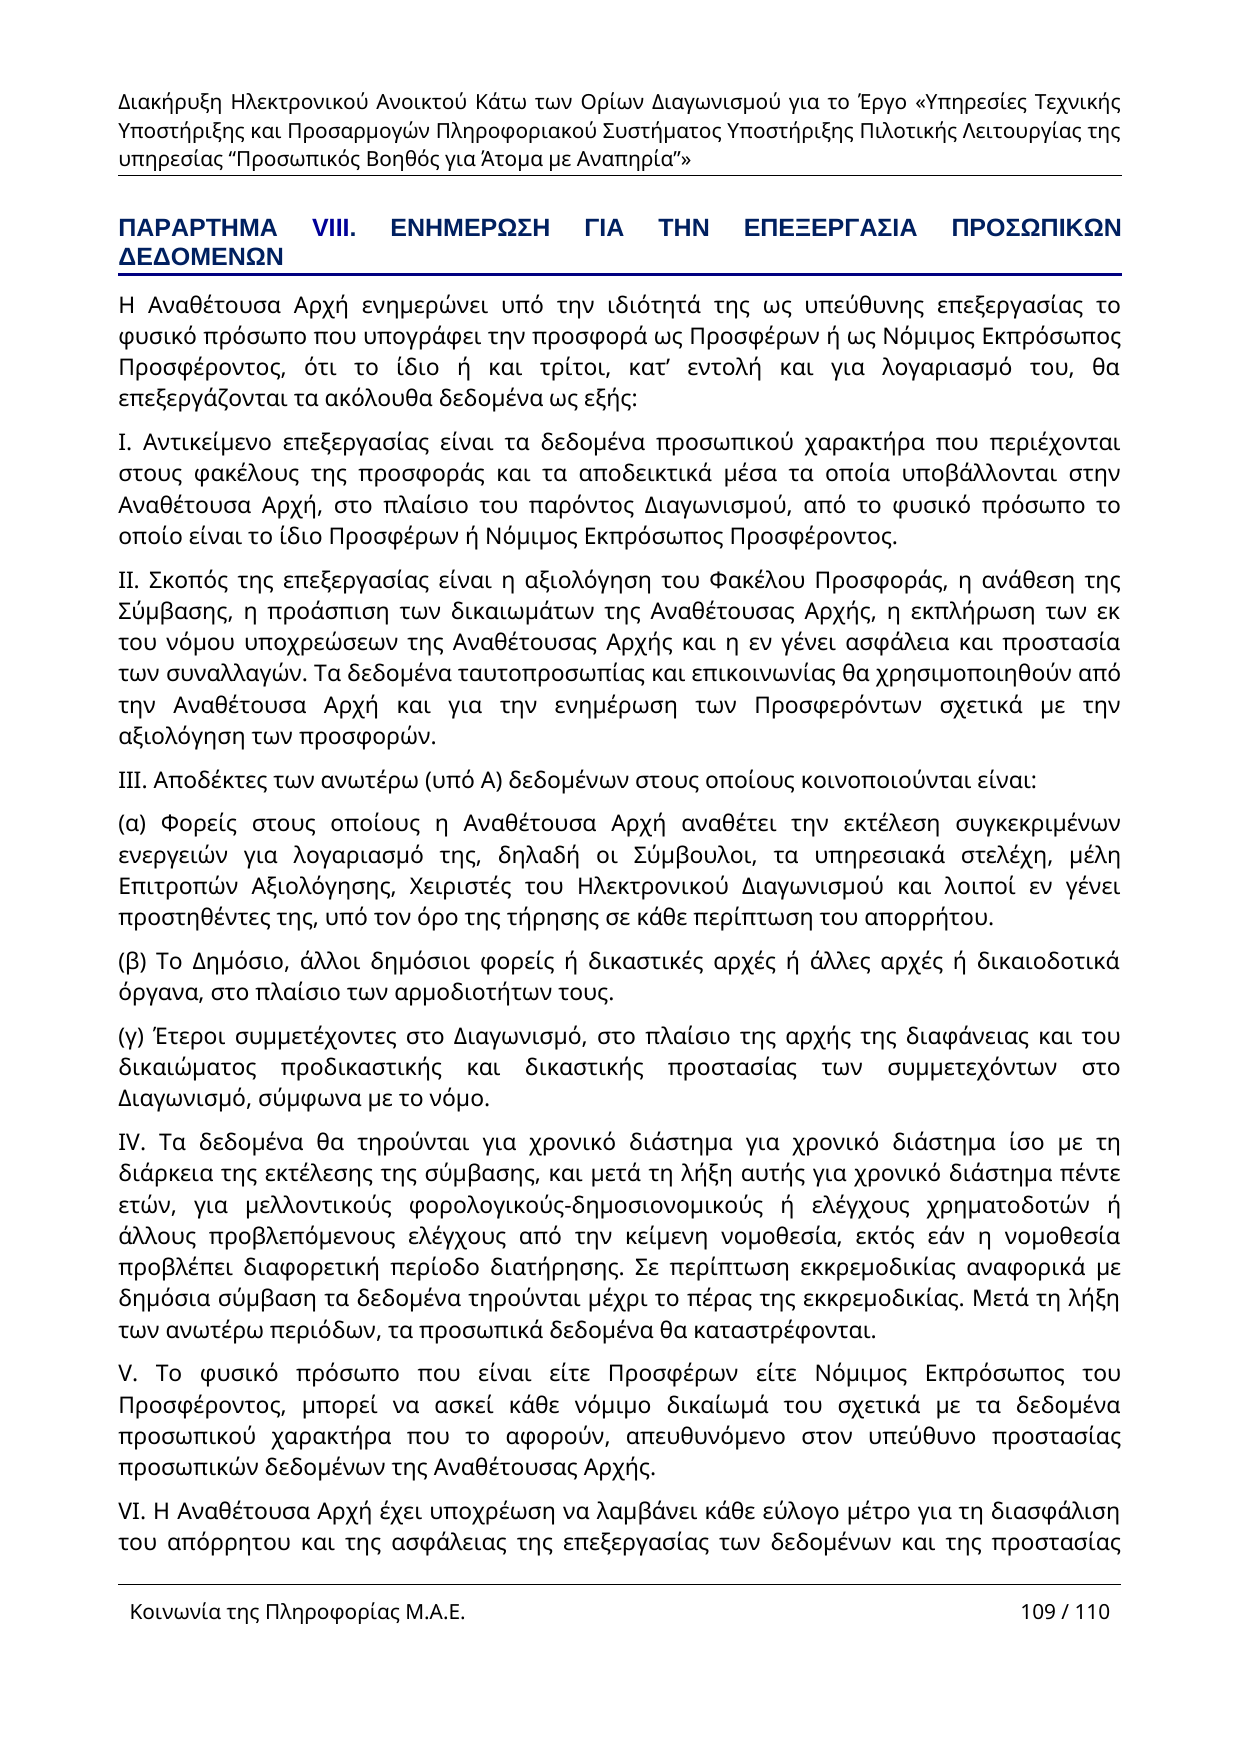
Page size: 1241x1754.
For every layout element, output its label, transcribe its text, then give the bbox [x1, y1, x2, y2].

text (γ) Έτεροι συμμετέχοντες στο Διαγωνισμό, στο πλαίσιο της αρχής της διαφάνειας και του δικαιώματος προδικαστικής και δικαστικής προστασίας των συμμετεχόντων στο Διαγωνισμό, σύμφωνα με το νόμο. [118, 1020, 1122, 1114]
text (β) Το Δημόσιο, άλλοι δημόσιοι φορείς ή δικαστικές αρχές ή άλλες αρχές ή δικαιοδοτικά όργανα, στο πλαίσιο των αρμοδιοτήτων τους. [118, 945, 1122, 1007]
text (α) Φορείς στους οποίους η Αναθέτουσα Αρχή αναθέτει την εκτέλεση συγκεκριμένων ενεργειών για λογαριασμό της, δηλαδή οι Σύμβουλοι, τα υπηρεσιακά στελέχη, μέλη Επιτροπών Αξιολόγησης, Χειριστές του Ηλεκτρονικού Διαγωνισμού και λοιποί εν γένει προστηθέντες της, υπό τον όρο της τήρησης σε κάθε περίπτωση του απορρήτου. [118, 807, 1122, 932]
text ΙΙΙ. Αποδέκτες των ανωτέρω (υπό Α) δεδομένων στους οποίους κοινοποιούνται είναι: [118, 764, 1122, 795]
text Ι. Αντικείμενο επεξεργασίας είναι τα δεδομένα προσωπικού χαρακτήρα που περιέχονται στους φακέλους της προσφοράς και τα αποδεικτικά μέσα τα οποία υποβάλλονται στην Αναθέτουσα Αρχή, στο πλαίσιο του παρόντος Διαγωνισμού, από το φυσικό πρόσωπο το οποίο είναι το ίδιο Προσφέρων ή Νόμιμος Εκπρόσωπος Προσφέροντος. [118, 426, 1122, 551]
subtitle ΠΑΡΑΡΤΗΜΑ VIΙΙ. ΕΝΗΜΕΡΩΣΗ ΓΙΑ ΤΗΝ ΕΠΕΞΕΡΓΑΣΙΑ ΠΡΟΣΩΠΙΚΩΝ ΔΕΔΟΜΕΝΩΝ [118, 213, 1122, 273]
text V. Το φυσικό πρόσωπο που είναι είτε Προσφέρων είτε Νόμιμος Εκπρόσωπος του Προσφέροντος, μπορεί να ασκεί κάθε νόμιμο δικαίωμά του σχετικά με τα δεδομένα προσωπικού χαρακτήρα που το αφορούν, απευθυνόμενο στον υπεύθυνο προστασίας προσωπικών δεδομένων της Αναθέτουσας Αρχής. [118, 1357, 1122, 1482]
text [118, 1495, 1122, 1557]
text ΙΙ. Σκοπός της επεξεργασίας είναι η αξιολόγηση του Φακέλου Προσφοράς, η ανάθεση της Σύμβασης, η προάσπιση των δικαιωμάτων της Αναθέτουσας Αρχής, η εκπλήρωση των εκ του νόμου υποχρεώσεων της Αναθέτουσας Αρχής και η εν γένει ασφάλεια και προστασία των συναλλαγών. Τα δεδομένα ταυτοπροσωπίας και επικοινωνίας θα χρησιμοποιηθούν από την Αναθέτουσα Αρχή και για την ενημέρωση των Προσφερόντων σχετικά με την αξιολόγηση των προσφορών. [118, 564, 1122, 751]
text IV. Τα δεδομένα θα τηρούνται για χρονικό διάστημα για χρονικό διάστημα ίσο με τη διάρκεια της εκτέλεσης της σύμβασης, και μετά τη λήξη αυτής για χρονικό διάστημα πέντε ετών, για μελλοντικούς φορολογικούς-δημοσιονομικούς ή ελέγχους χρηματοδοτών ή άλλους προβλεπόμενους ελέγχους από την κείμενη νομοθεσία, εκτός εάν η νομοθεσία προβλέπει διαφορετική περίοδο διατήρησης. Σε περίπτωση εκκρεμοδικίας αναφορικά με δημόσια σύμβαση τα δεδομένα τηρούνται μέχρι το πέρας της εκκρεμοδικίας. Μετά τη λήξη των ανωτέρω περιόδων, τα προσωπικά δεδομένα θα καταστρέφονται. [118, 1126, 1122, 1345]
text Η Αναθέτουσα Αρχή ενημερώνει υπό την ιδιότητά της ως υπεύθυνης επεξεργασίας το φυσικό πρόσωπο που υπογράφει την προσφορά ως Προσφέρων ή ως Νόμιμος Εκπρόσωπος Προσφέροντος, ότι το ίδιο ή και τρίτοι, κατ’ εντολή και για λογαριασμό του, θα επεξεργάζονται τα ακόλουθα δεδομένα ως εξής: [118, 289, 1122, 414]
